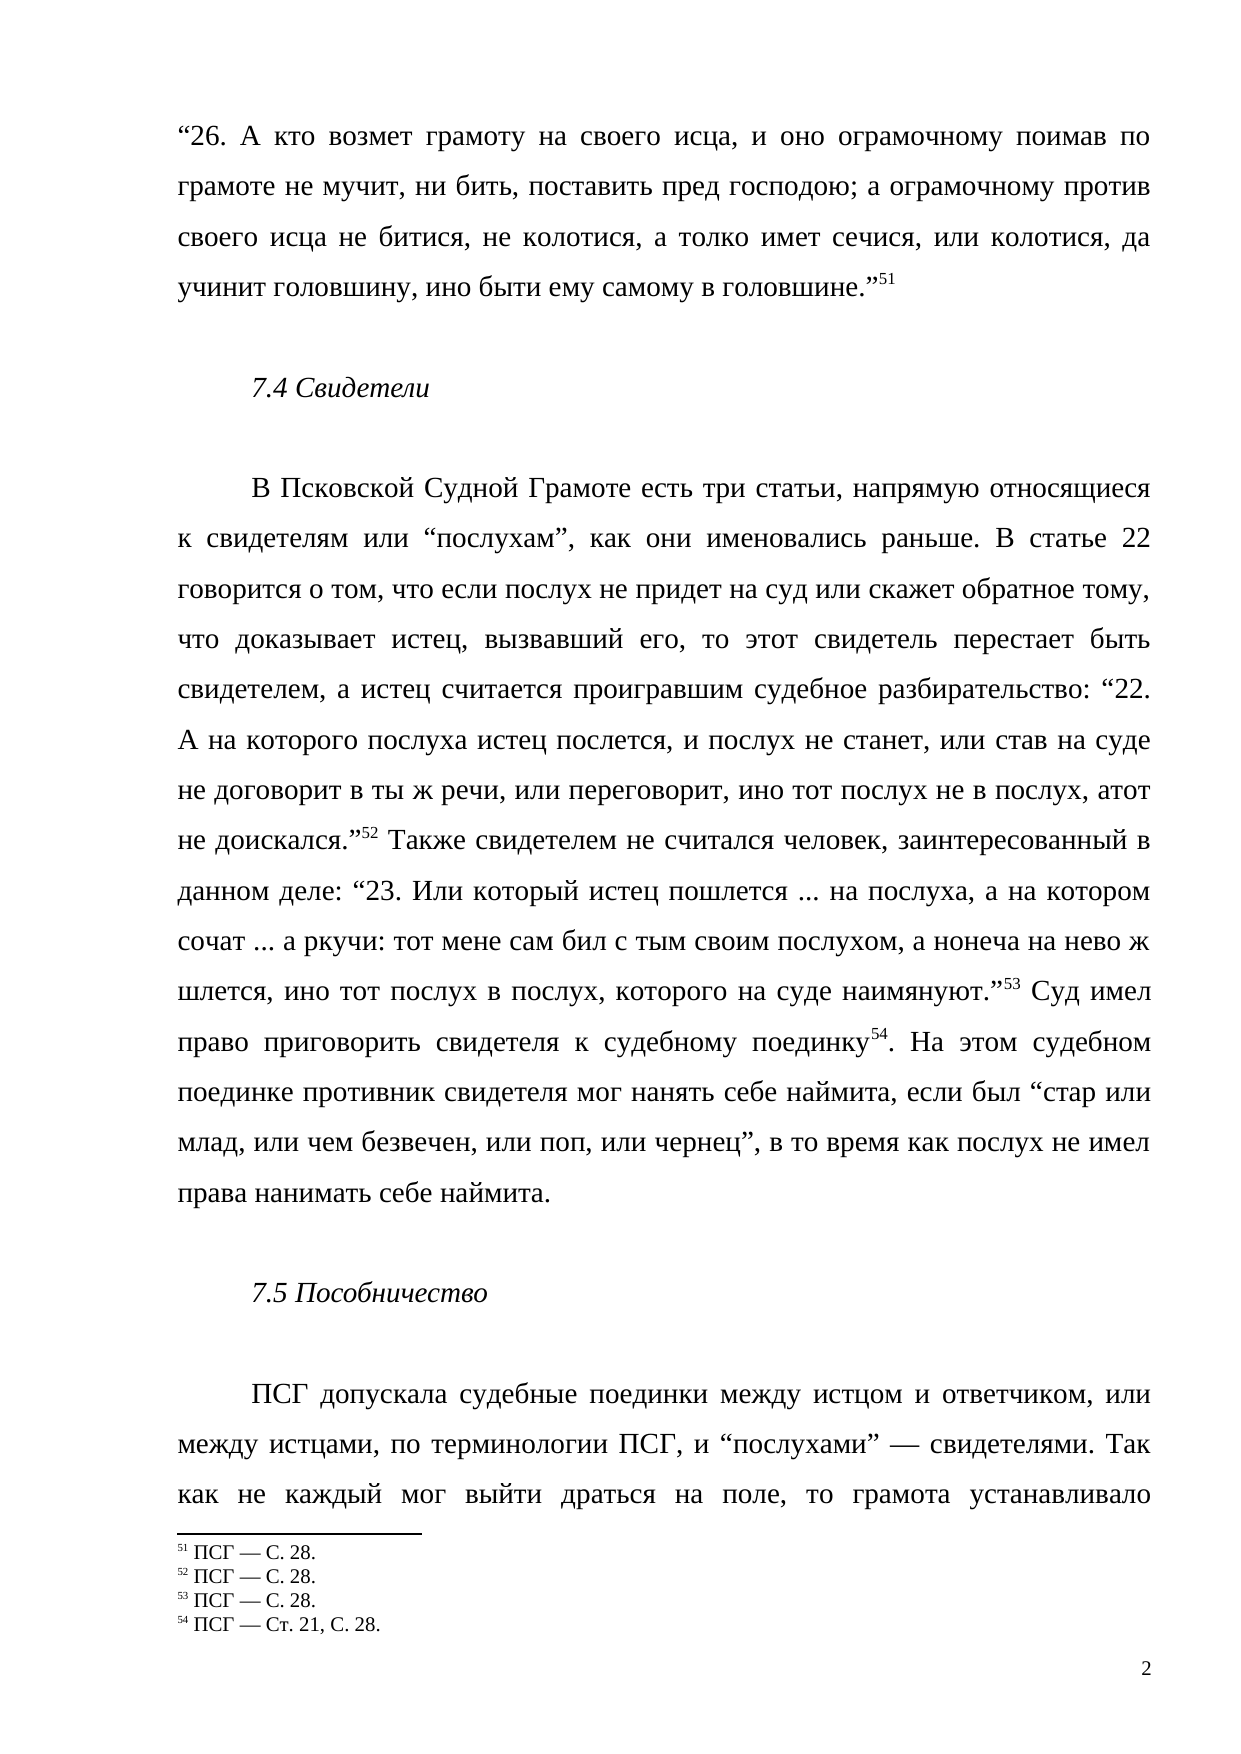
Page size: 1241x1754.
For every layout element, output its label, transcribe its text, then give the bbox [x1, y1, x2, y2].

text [177, 1376, 1152, 1510]
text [177, 118, 1152, 303]
text 7.4 Свидетели [177, 370, 1152, 403]
text В Псковской Судной Грамоте есть три статьи, напрямую относящиеся к свидетелям или “послухам”, как они именовались раньше. В статье 22 говорится о том, что если послух не придет на суд или скажет обратное тому, что доказывает истец, вызвавший его, то этот свидетель перестает быть свидетелем, а истец считается проигравшим судебное разбирательство: “22. А на которого послуха истец послется, и послух не станет, или став на суде не договорит в ты ж речи, или переговорит, ино тот послух не в послух, атот не доискался.” Также свидетелем не считался человек, заинтересованный в данном деле: “23. Или который истец пошлется ... на послуха, а на котором сочат ... а ркучи: тот мене сам бил с тым своим послухом, а нонеча на нево ж шлется, ино тот послух в послух, которого на суде наимянуют.” Суд имел право приговорить свидетеля к судебному поединку. На этом судебном поединке противник свидетеля мог нанять себе наймита, если был “стар или млад, или чем безвечен, или поп, или чернец”, в то время как послух не имел права нанимать себе наймита. [177, 470, 1152, 1208]
text 7.5 Пособничество [177, 1275, 1152, 1309]
